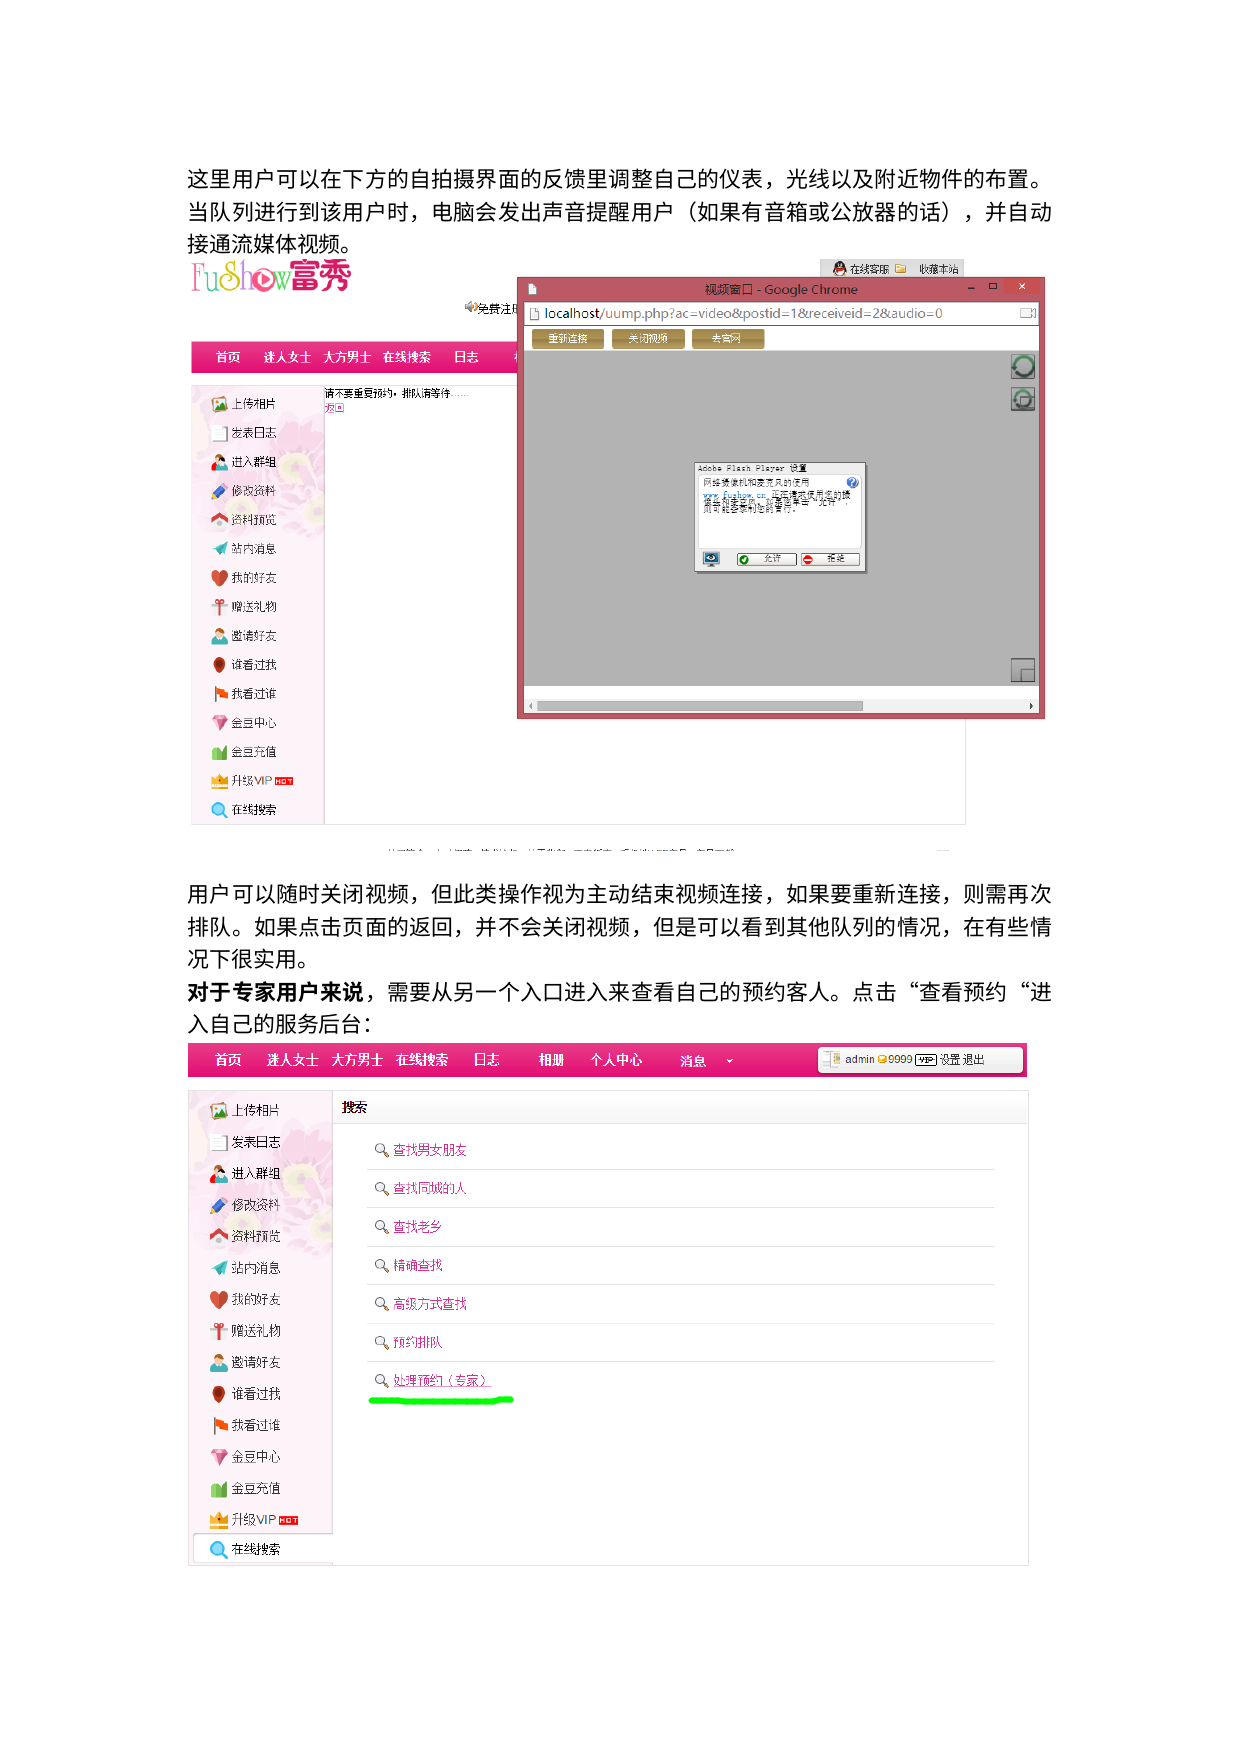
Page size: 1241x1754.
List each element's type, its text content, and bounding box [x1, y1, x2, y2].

picture [187, 259, 1053, 851]
text 对于专家用户来说，需要从另一个入口进入来查看自己的预约客人。点击“查看预约“进入自己的服务后台： [187, 974, 1053, 1039]
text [187, 162, 1053, 259]
picture [187, 1039, 1053, 1588]
text 用户可以随时关闭视频，但此类操作视为主动结束视频连接，如果要重新连接，则需再次排队。如果点击页面的返回，并不会关闭视频，但是可以看到其他队列的情况，在有些情况下很实用。 [187, 877, 1053, 974]
